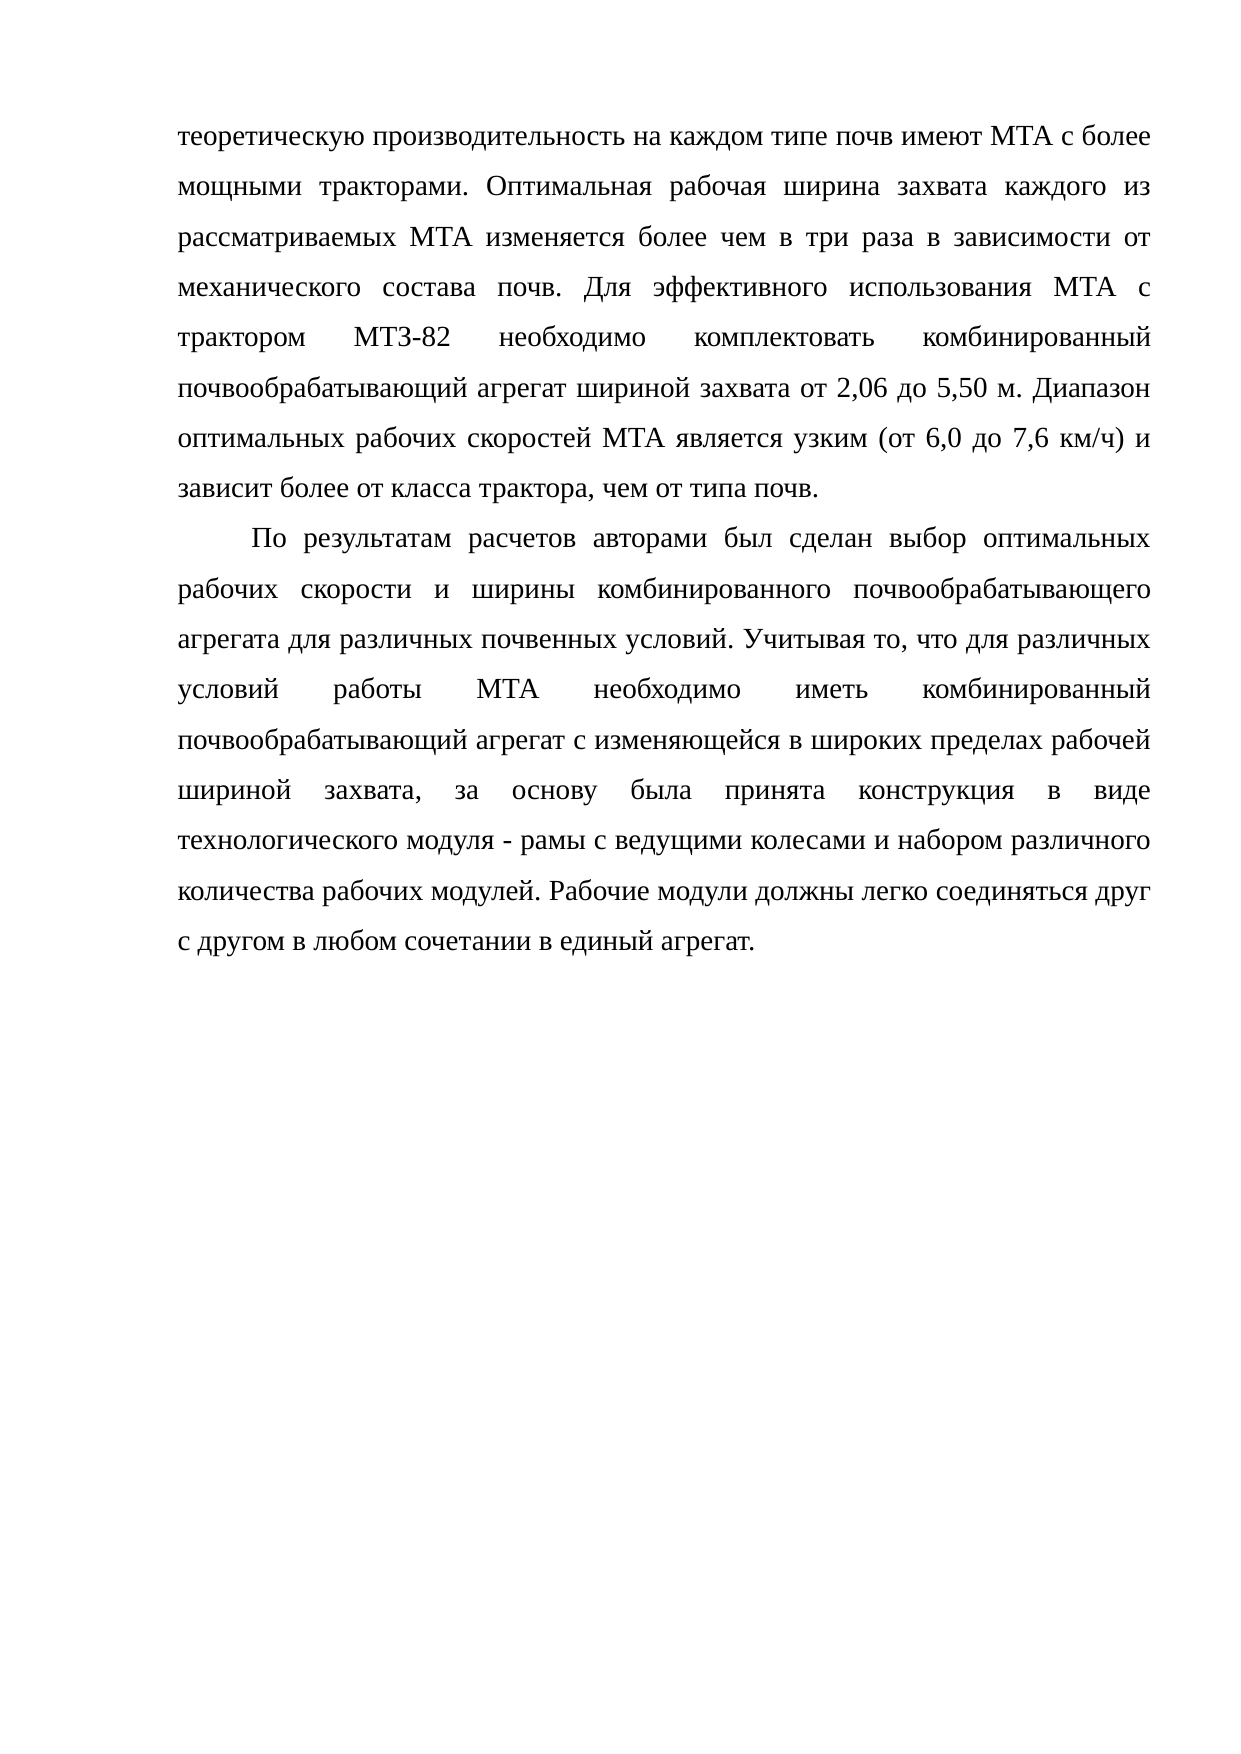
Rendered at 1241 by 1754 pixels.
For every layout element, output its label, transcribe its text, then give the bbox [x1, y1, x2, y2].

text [177, 118, 1152, 504]
text По результатам расчетов авторами был сделан выбор оптимальных рабочих скорости и ширины комбинированного почвообрабатывающего агрегата для различных почвенных условий. Учитывая то, что для различных условий работы МТА необходимо иметь комбинированный почвообрабатывающий агрегат с изменяющейся в широких пределах рабочей шириной захвата, за основу была принята конструкция в виде технологического модуля - рамы с ведущими колесами и набором различного количества рабочих модулей. Рабочие модули должны легко соединяться друг с другом в любом сочетании в единый агрегат. [177, 521, 1152, 957]
